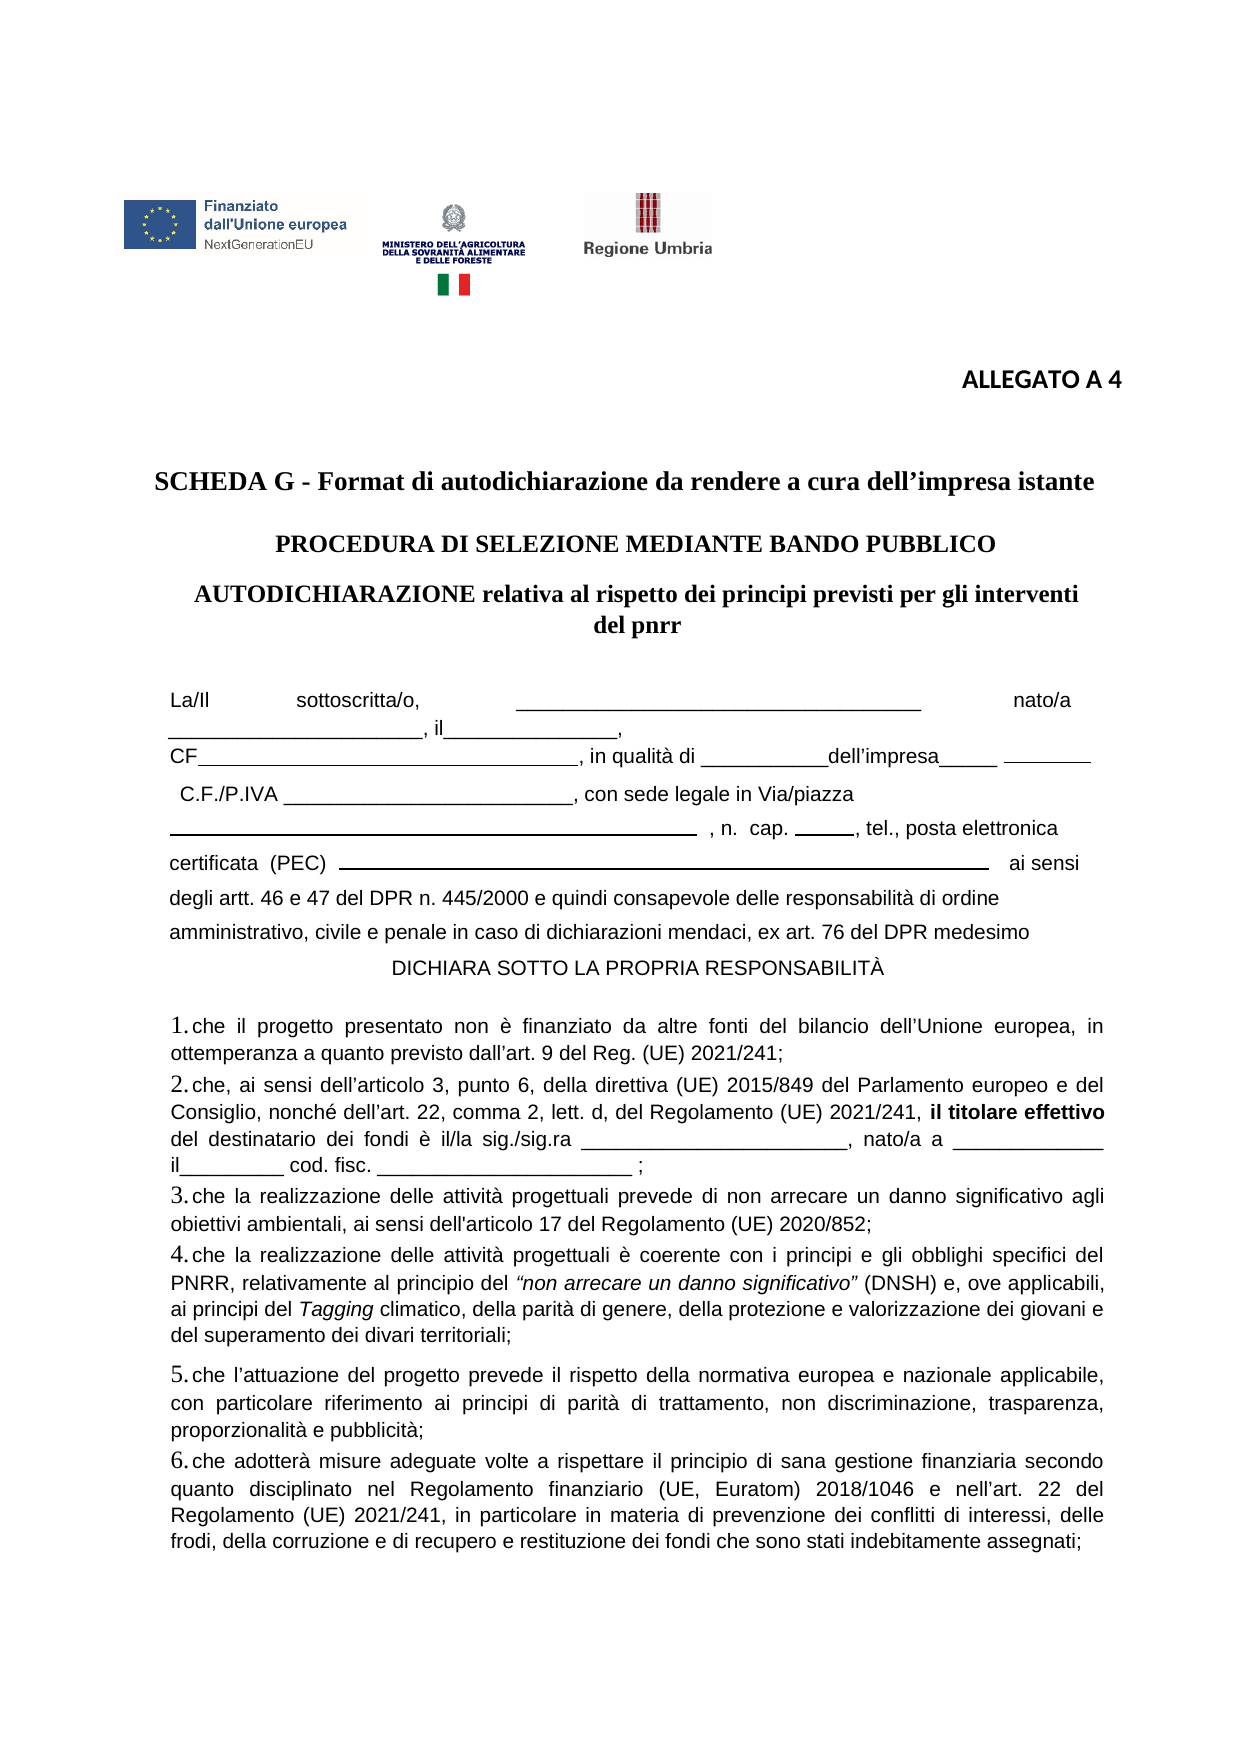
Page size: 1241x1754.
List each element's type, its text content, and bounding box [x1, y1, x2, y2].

text SCHEDA G - Format di autodichiarazione da rendere a cura dell’impresa istante [154, 465, 1122, 496]
list che l’attuazione del progetto prevede il rispetto della normativa europea e nazionale applicabile, con particolare riferimento ai principi di parità di trattamento, non discriminazione, trasparenza, proporzionalità e pubblicità; [170, 1359, 1105, 1442]
text ALLEGATO A 4 [154, 363, 1122, 396]
text PROCEDURA DI SELEZIONE MEDIANTE BANDO PUBBLICO [150, 529, 1122, 558]
text AUTODICHIARAZIONE relativa al rispetto dei principi previsti per gli interventi del pnrr [190, 579, 1083, 639]
picture [118, 192, 366, 255]
list che il progetto presentato non è finanziato da altre fonti del bilancio dell’Unione europea, in ottemperanza a quanto previsto dall’art. 9 del Reg. (UE) 2021/241; [170, 1010, 1105, 1065]
list che, ai sensi dell’articolo 3, punto 6, della direttiva (UE) 2015/849 del Parlamento europeo e del Consiglio, nonché dell’art. 22, comma 2, lett. d, del Regolamento (UE) 2021/241, il titolare effettivo del destinatario dei fondi è il/la sig./sig.ra _______________________, nato/a a _____________ il_________ cod. fisc. ______________________ ; [170, 1069, 1105, 1177]
text C.F./P.IVA _________________________, con sede legale in Via/piazza , n. cap. , tel., posta elettronica certificata (PEC) ai sensi degli artt. 46 e 47 del DPR n. 445/2000 e quindi consapevole delle responsabilità di ordine amministrativo, civile e penale in caso di dichiarazioni mendaci, ex art. 76 del DPR medesimo [168, 781, 1105, 944]
list che adotterà misure adeguate volte a rispettare il principio di sana gestione finanziaria secondo quanto disciplinato nel Regolamento finanziario (UE, Euratom) 2018/1046 e nell’art. 22 del Regolamento (UE) 2021/241, in particolare in materia di prevenzione dei conflitti di interessi, delle frodi, della corruzione e di recupero e restituzione dei fondi che sono stati indebitamente assegnati; [170, 1446, 1105, 1553]
text DICHIARA SOTTO LA PROPRIA RESPONSABILITÀ [156, 956, 1120, 980]
picture [584, 193, 712, 257]
list che la realizzazione delle attività progettuali è coerente con i principi e gli obblighi specifici del PNRR, relativamente al principio del “non arrecare un danno significativo” (DNSH) e, ove applicabili, ai principi del Tagging climatico, della parità di genere, della protezione e valorizzazione dei giovani e del superamento dei divari territoriali; [170, 1239, 1105, 1347]
text La/Il sottoscritta/o, ___________________________________ nato/a a [118, 688, 1122, 712]
text ______________________, il_______________, [168, 716, 1120, 740]
list che la realizzazione delle attività progettuali prevede di non arrecare un danno significativo agli obiettivi ambientali, ai sensi dell'articolo 17 del Regolamento (UE) 2020/852; [170, 1181, 1105, 1236]
text CF , in qualità di ___________dell’impresa_____ [118, 744, 1122, 768]
